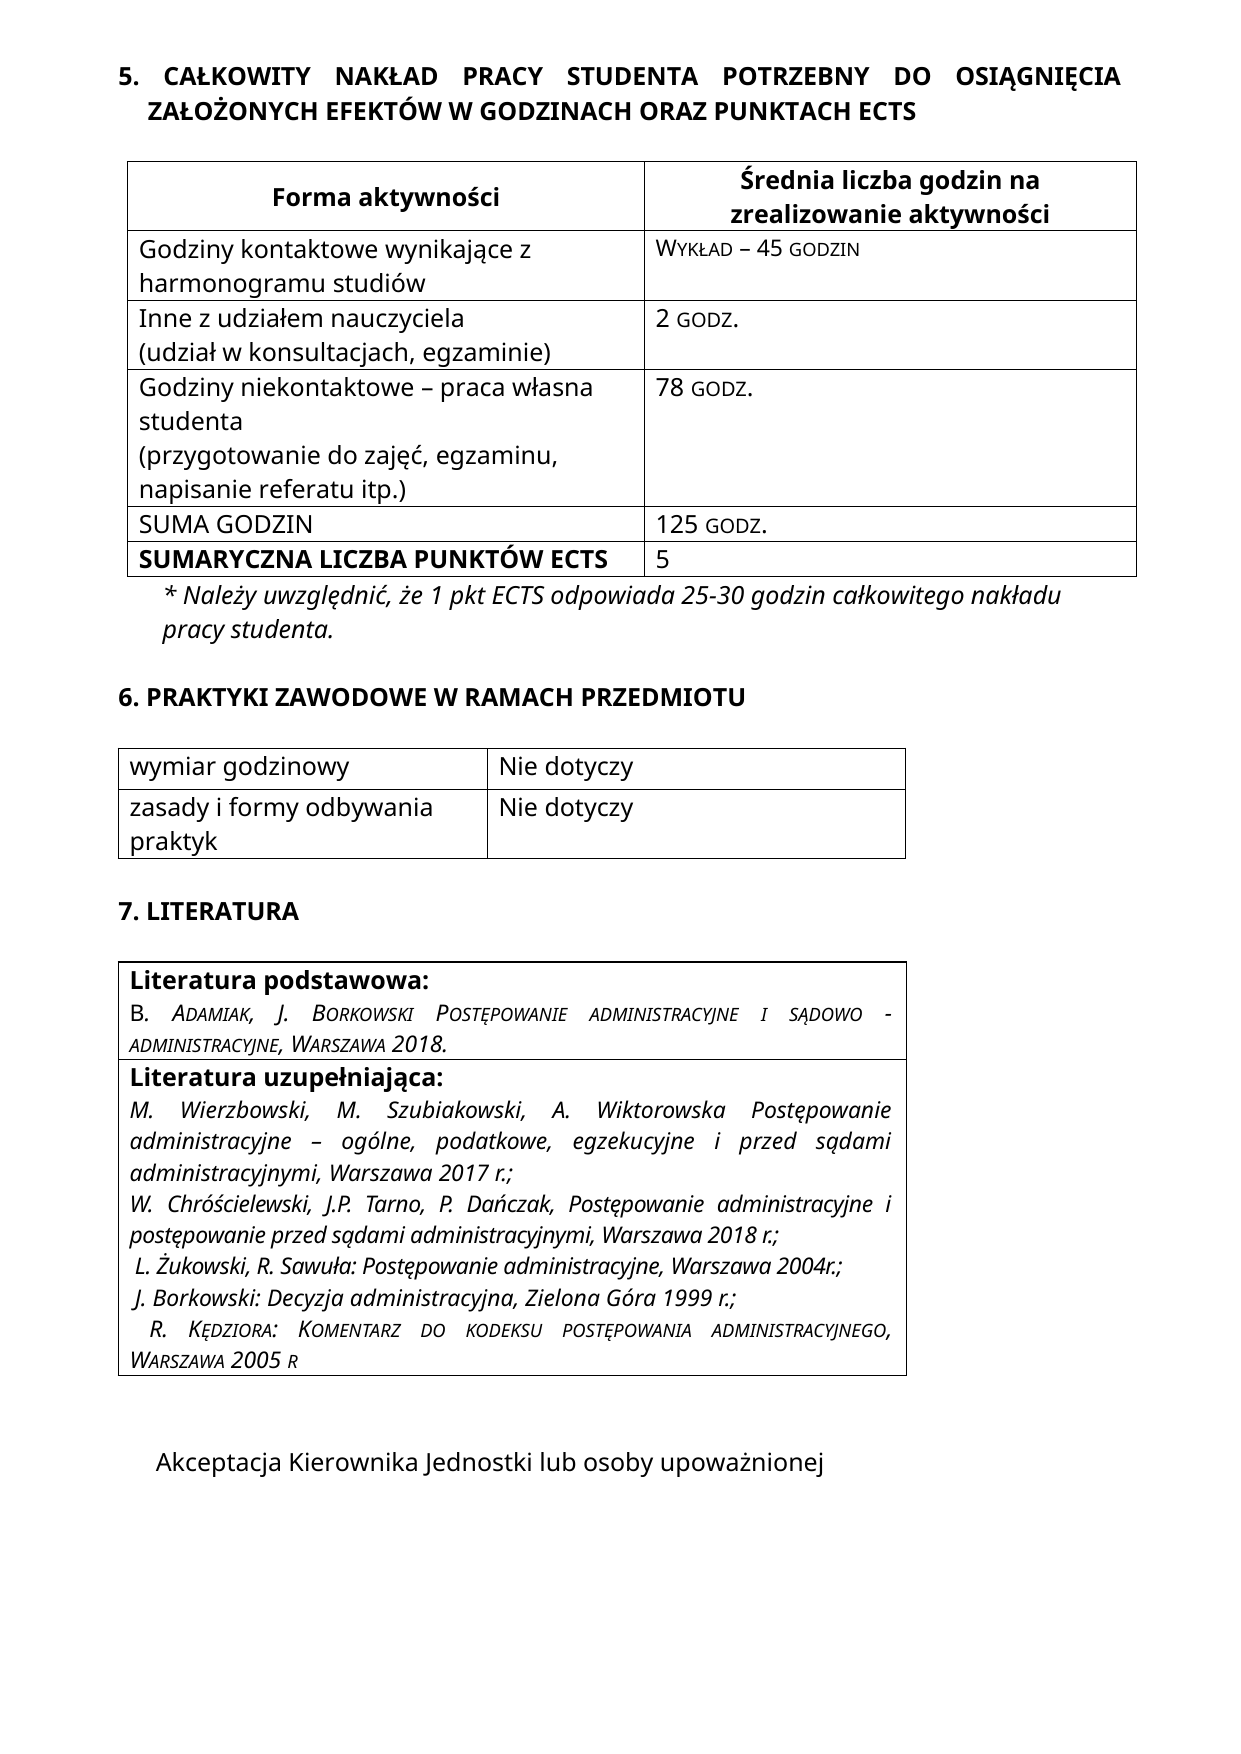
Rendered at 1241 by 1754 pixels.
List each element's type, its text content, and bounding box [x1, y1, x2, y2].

table_header wymiar godzinowy [119, 749, 487, 789]
text 7. LITERATURA [118, 893, 1122, 927]
table_cell Godziny niekontaktowe – praca własna studenta (przygotowanie do zajęć, egzaminu, napisanie referatu itp.) [128, 370, 644, 506]
table_header Forma aktywności [128, 162, 644, 230]
text 5. CAŁKOWITY NAKŁAD PRACY STUDENTA POTRZEBNY DO OSIĄGNIĘCIA ZAŁOŻONYCH EFEKTÓW W GODZINACH ORAZ PUNKTACH ECTS [118, 59, 1122, 127]
text Akceptacja Kierownika Jednostki lub osoby upoważnionej [156, 1444, 1122, 1478]
text * Należy uwzględnić, że 1 pkt ECTS odpowiada 25-30 godzin całkowitego nakładu pracy studenta. [162, 577, 1122, 645]
table_cell 125 godz. [645, 507, 1136, 541]
table_cell 5 [645, 542, 1136, 576]
table_cell SUMARYCZNA LICZBA PUNKTÓW ECTS [128, 542, 644, 576]
table_header Średnia liczba godzin na zrealizowanie aktywności [645, 162, 1136, 230]
text 6. PRAKTYKI ZAWODOWE W RAMACH PRZEDMIOTU [118, 679, 1122, 713]
table_cell Wykład – 45 godzin [645, 231, 1136, 299]
table_cell 78 godz. [645, 370, 1136, 506]
table_cell Godziny kontaktowe wynikające z harmonogramu studiów [128, 231, 644, 299]
table_cell zasady i formy odbywania praktyk [119, 790, 487, 858]
table_cell 2 godz. [645, 301, 1136, 369]
table_cell Literatura uzupełniająca: M. Wierzbowski, M. Szubiakowski, A. Wiktorowska Postępowanie administracyjne – ogólne, podatkowe, egzekucyjne i przed sądami administracyjnymi, Warszawa 2017 r.; W. Chróścielewski, J.P. Tarno, P. Dańczak, Postępowanie administracyjne i postępowanie przed sądami administracyjnymi, Warszawa 2018 r.; L. Żukowski, R. Sawuła: Postępowanie administracyjne, Warszawa 2004r.; J. Borkowski: Decyzja administracyjna, Zielona Góra 1999 r.; R. Kędziora: Komentarz do kodeksu postępowania administracyjnego, Warszawa 2005 r [119, 1060, 906, 1375]
table_cell Inne z udziałem nauczyciela (udział w konsultacjach, egzaminie) [128, 301, 644, 369]
table_header Nie dotyczy [488, 749, 905, 789]
table_header Literatura podstawowa: B. Adamiak, J. Borkowski Postępowanie administracyjne i sądowo -administracyjne, Warszawa 2018. [119, 963, 906, 1059]
table_cell Nie dotyczy [488, 790, 905, 858]
table_cell SUMA GODZIN [128, 507, 644, 541]
